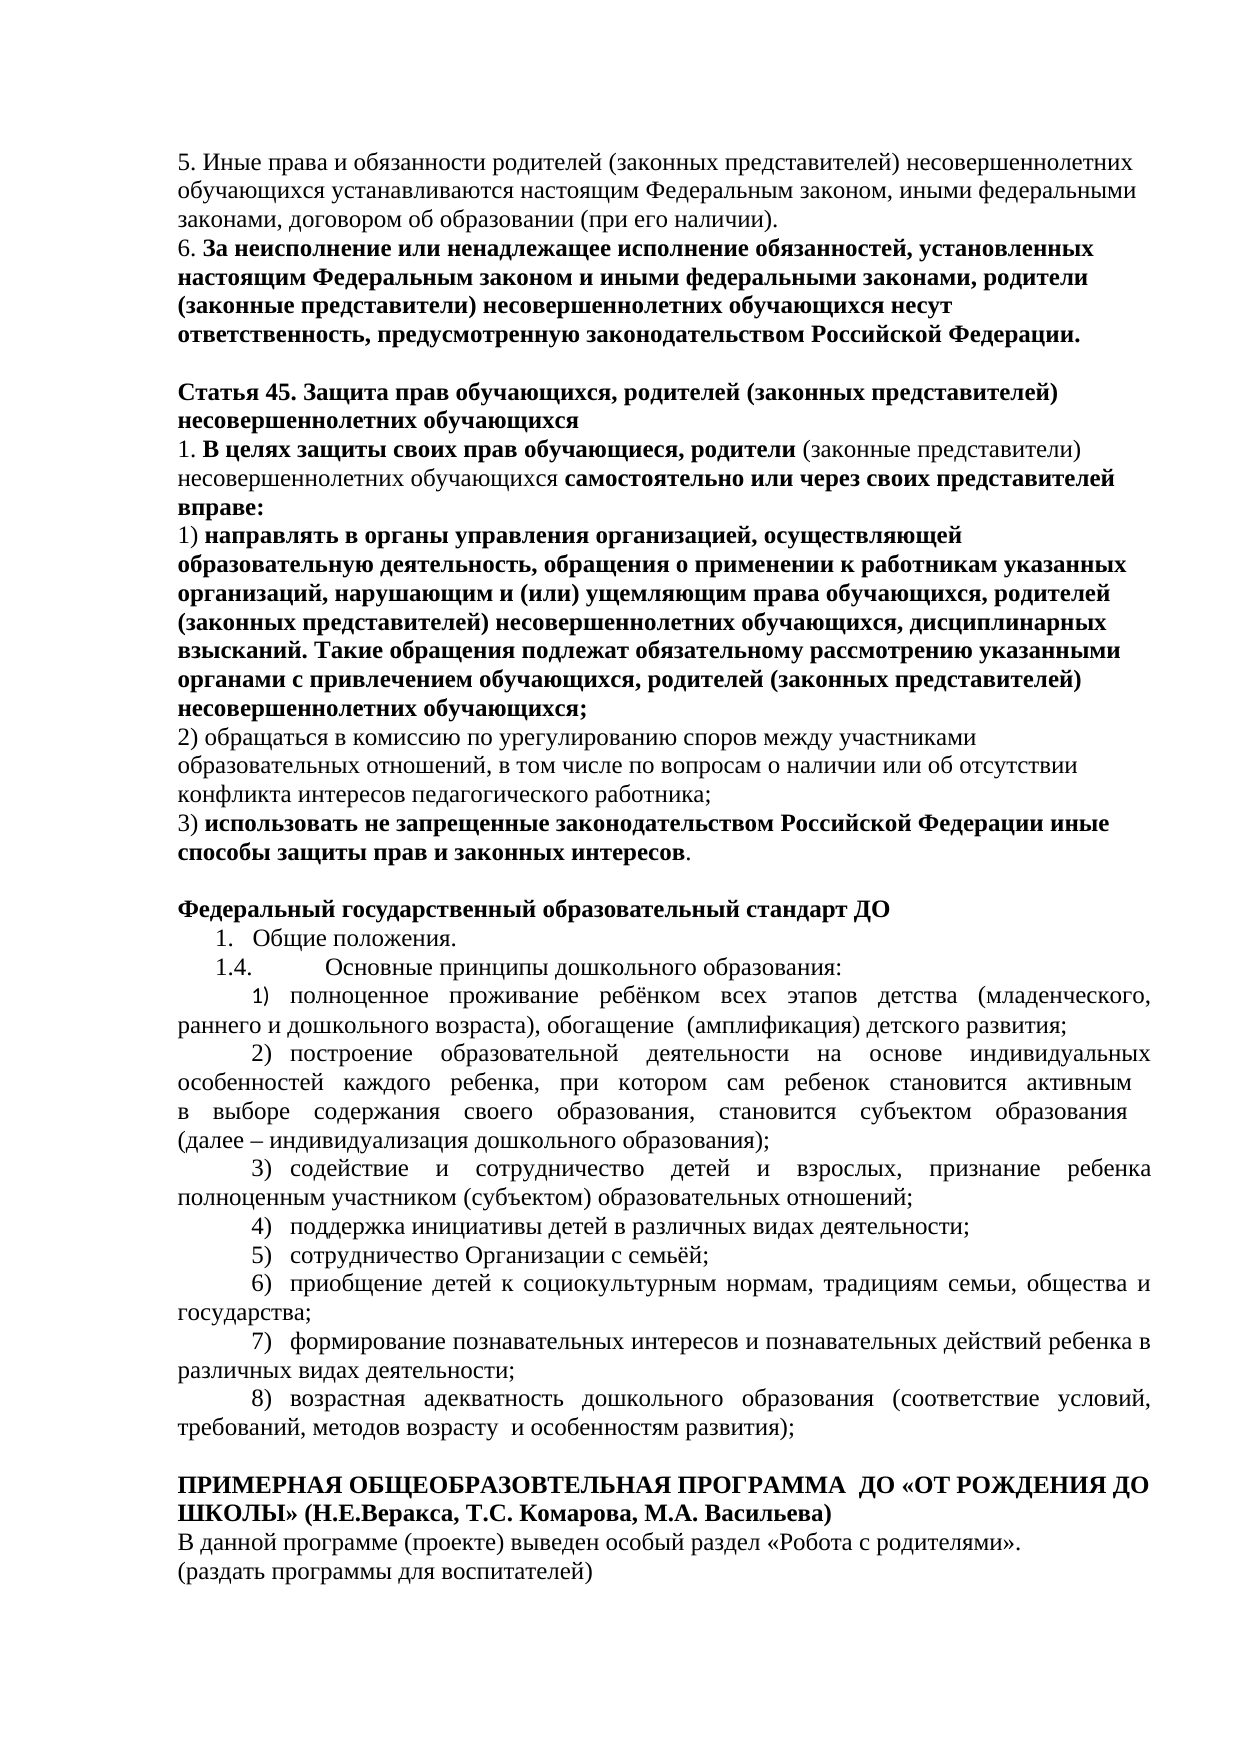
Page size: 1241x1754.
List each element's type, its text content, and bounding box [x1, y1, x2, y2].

text В данной программе (проекте) выведен особый раздел «Робота с родителями». [177, 1527, 1152, 1556]
text 6. За неисполнение или ненадлежащее исполнение обязанностей, установленных настоящим Федеральным законом и иными федеральными законами, родители (законные представители) несовершеннолетних обучающихся несут ответственность, предусмотренную законодательством Российской Федерации. [177, 233, 1152, 348]
list полноценное проживание ребёнком всех этапов детства (младенческого, раннего и дошкольного возраста), обогащение (амплификация) детского развития; [177, 981, 1152, 1038]
text 1. В целях защиты своих прав обучающиеся, родители (законные представители) несовершеннолетних обучающихся самостоятельно или через своих представителей вправе: [177, 434, 1152, 521]
text 5. Иные права и обязанности родителей (законных представителей) несовершеннолетних обучающихся устанавливаются настоящим Федеральным законом, иными федеральными законами, договором об образовании (при его наличии). [177, 147, 1152, 233]
text 3) использовать не запрещенные законодательством Российской Федерации иные способы защиты прав и законных интересов. [177, 808, 1152, 866]
list Основные принципы дошкольного образования: [215, 952, 1152, 981]
list возрастная адекватность дошкольного образования (соответствие условий, требований, методов возрасту и особенностям развития); [177, 1383, 1152, 1441]
text ПРИМЕРНАЯ ОБЩЕОБРАЗОВТЕЛЬНАЯ ПРОГРАММА ДО «ОТ РОЖДЕНИЯ ДО ШКОЛЫ» (Н.Е.Веракса, Т.С. Комарова, М.А. Васильева) [177, 1470, 1152, 1527]
list формирование познавательных интересов и познавательных действий ребенка в различных видах деятельности; [177, 1326, 1152, 1383]
list Общие положения. [215, 923, 1152, 952]
list содействие и сотрудничество детей и взрослых, признание ребенка полноценным участником (субъектом) образовательных отношений; [177, 1153, 1152, 1211]
text (раздать программы для воспитателей) [177, 1556, 1152, 1585]
list приобщение детей к социокультурным нормам, традициям семьи, общества и государства; [177, 1268, 1152, 1326]
subtitle Федеральный государственный образовательный стандарт ДО [177, 894, 1152, 923]
list сотрудничество Организации с семьёй; [177, 1240, 1152, 1268]
list построение образовательной деятельности на основе индивидуальных особенностей каждого ребенка, при котором сам ребенок становится активным в выборе содержания своего образования, становится субъектом образования (далее – индивидуализация дошкольного образования); [177, 1038, 1152, 1153]
text Статья 45. Защита прав обучающихся, родителей (законных представителей) несовершеннолетних обучающихся [177, 377, 1152, 434]
text 2) обращаться в комиссию по урегулированию споров между участниками образовательных отношений, в том числе по вопросам о наличии или об отсутствии конфликта интересов педагогического работника; [177, 722, 1152, 808]
text 1) направлять в органы управления организацией, осуществляющей образовательную деятельность, обращения о применении к работникам указанных организаций, нарушающим и (или) ущемляющим права обучающихся, родителей (законных представителей) несовершеннолетних обучающихся, дисциплинарных взысканий. Такие обращения подлежат обязательному рассмотрению указанными органами с привлечением обучающихся, родителей (законных представителей) несовершеннолетних обучающихся; [177, 521, 1152, 722]
list поддержка инициативы детей в различных видах деятельности; [177, 1211, 1152, 1240]
